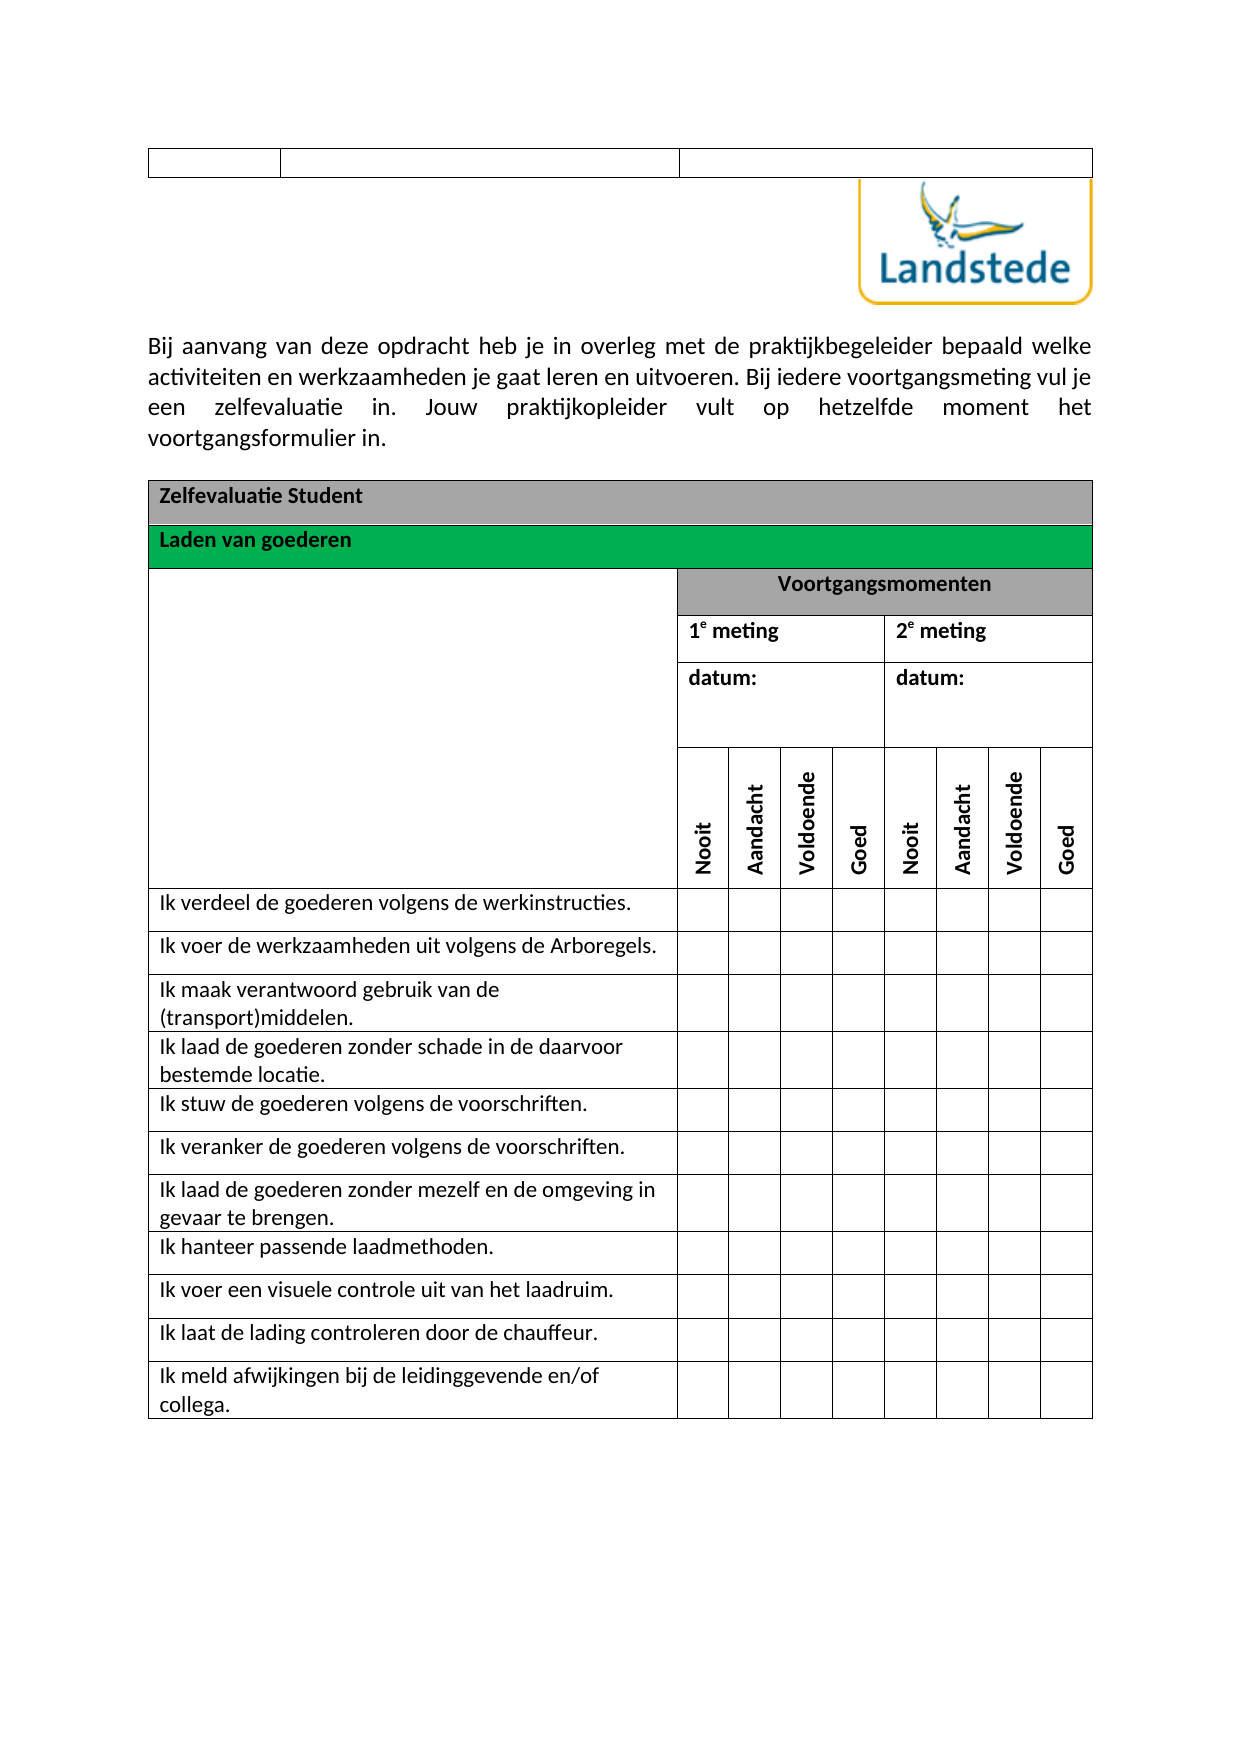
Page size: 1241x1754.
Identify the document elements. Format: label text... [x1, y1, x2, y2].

table_cell Nooit [678, 748, 728, 887]
table_cell [833, 1362, 884, 1418]
table_cell [1041, 1275, 1092, 1317]
table_cell [885, 1175, 936, 1231]
table_cell [729, 1132, 780, 1174]
table_cell Laden van goederen [149, 526, 1092, 568]
table_cell Goed [833, 748, 884, 887]
table_cell [781, 889, 832, 931]
table_cell [989, 889, 1040, 931]
table_cell [729, 1319, 780, 1361]
table_cell Ik verdeel de goederen volgens de werkinstructies. [149, 889, 677, 931]
table_cell Ik laad de goederen zonder mezelf en de omgeving in gevaar te brengen. [149, 1175, 677, 1231]
table_cell [1041, 1362, 1092, 1418]
table_cell [885, 1319, 936, 1361]
table_cell [781, 1232, 832, 1274]
table_cell Ik stuw de goederen volgens de voorschriften. [149, 1089, 677, 1131]
table_cell [833, 1089, 884, 1131]
table_cell [885, 1132, 936, 1174]
table_cell [937, 1089, 988, 1131]
table_cell [1041, 889, 1092, 931]
table_cell [989, 1089, 1040, 1131]
text Bij aanvang van deze opdracht heb je in overleg met de praktijkbegeleider bepaald welke activiteiten en werkzaamheden je gaat leren en uitvoeren. Bij iedere voortgangsmeting vul je een zelfevaluatie in. Jouw praktijkopleider vult op hetzelfde moment het voortgangsformulier in. [148, 330, 1093, 452]
table_cell Voortgangsmomenten [678, 569, 1092, 615]
table_cell [1041, 1032, 1092, 1088]
table_cell [885, 975, 936, 1031]
table_cell 2e meting [885, 616, 1092, 662]
table_cell [937, 889, 988, 931]
table_cell [833, 975, 884, 1031]
table_cell [149, 569, 677, 887]
table_cell 1e meting [678, 616, 884, 662]
table_cell [937, 975, 988, 1031]
table_cell [937, 1319, 988, 1361]
table_cell [678, 1175, 728, 1231]
table_cell [678, 932, 728, 974]
table_cell [989, 1232, 1040, 1274]
table_cell [937, 1132, 988, 1174]
table_cell [989, 1175, 1040, 1231]
table_cell [781, 1319, 832, 1361]
table_cell [833, 1175, 884, 1231]
table_cell [781, 1362, 832, 1418]
picture [858, 179, 1093, 305]
table_cell [729, 932, 780, 974]
table_cell [678, 975, 728, 1031]
table_cell [1041, 1175, 1092, 1231]
table_cell [781, 932, 832, 974]
table_cell [885, 1362, 936, 1418]
table_cell [149, 149, 280, 177]
table_cell [937, 1275, 988, 1317]
table_cell [989, 1132, 1040, 1174]
table_cell [678, 1232, 728, 1274]
table_cell [937, 1175, 988, 1231]
table_cell [729, 1175, 780, 1231]
table_cell [989, 1362, 1040, 1418]
table_cell [989, 1032, 1040, 1088]
table_header Zelfevaluatie Student [149, 481, 1092, 524]
table_cell [833, 1032, 884, 1088]
table_cell [678, 1275, 728, 1317]
table_cell datum: [678, 663, 884, 747]
table_cell [1041, 1232, 1092, 1274]
table_cell Ik laat de lading controleren door de chauffeur. [149, 1319, 677, 1361]
table_cell [729, 1232, 780, 1274]
table_cell [989, 1275, 1040, 1317]
table_cell [729, 1032, 780, 1088]
table_cell [781, 975, 832, 1031]
table_cell [729, 1089, 780, 1131]
table_cell Ik veranker de goederen volgens de voorschriften. [149, 1132, 677, 1174]
table_cell [1041, 1132, 1092, 1174]
table_cell [678, 1089, 728, 1131]
table_cell [729, 1362, 780, 1418]
table_cell [1041, 1089, 1092, 1131]
table_cell Ik maak verantwoord gebruik van de (transport)middelen. [149, 975, 677, 1031]
table_cell [833, 1132, 884, 1174]
table_cell [781, 1275, 832, 1317]
table_cell Voldoende [781, 748, 832, 887]
table_cell [678, 889, 728, 931]
table_cell Aandacht [937, 748, 988, 887]
table_cell [937, 1362, 988, 1418]
table_cell datum: [885, 663, 1092, 747]
table_cell [729, 1275, 780, 1317]
table_cell Ik hanteer passende laadmethoden. [149, 1232, 677, 1274]
table_cell [781, 1089, 832, 1131]
table_cell [781, 1175, 832, 1231]
table_cell [781, 1032, 832, 1088]
table_cell Ik voer een visuele controle uit van het laadruim. [149, 1275, 677, 1317]
table_cell [885, 1232, 936, 1274]
table_cell [937, 1032, 988, 1088]
table_cell [678, 1132, 728, 1174]
table_cell [989, 1319, 1040, 1361]
table_cell Voldoende [989, 748, 1040, 887]
table_cell [833, 1275, 884, 1317]
table_cell [729, 889, 780, 931]
table_cell Nooit [885, 748, 936, 887]
table_cell [885, 889, 936, 931]
table_cell [833, 1232, 884, 1274]
table_cell [1041, 975, 1092, 1031]
table_cell [680, 149, 1092, 177]
table_cell [989, 932, 1040, 974]
table_cell [1041, 932, 1092, 974]
table_cell [885, 932, 936, 974]
table_cell Goed [1041, 748, 1092, 887]
table_cell Ik voer de werkzaamheden uit volgens de Arboregels. [149, 932, 677, 974]
table_cell [833, 889, 884, 931]
table_cell [833, 1319, 884, 1361]
table_cell [989, 975, 1040, 1031]
table_cell [781, 1132, 832, 1174]
table_cell [885, 1032, 936, 1088]
table_cell [281, 149, 679, 177]
table_cell [885, 1275, 936, 1317]
table_cell Ik meld afwijkingen bij de leidinggevende en/of collega. [149, 1362, 677, 1418]
table_cell [937, 1232, 988, 1274]
table_cell Aandacht [729, 748, 780, 887]
table_cell [678, 1362, 728, 1418]
table_cell [678, 1032, 728, 1088]
table_cell [937, 932, 988, 974]
table_cell [885, 1089, 936, 1131]
table_cell [1041, 1319, 1092, 1361]
table_cell [833, 932, 884, 974]
table_cell [678, 1319, 728, 1361]
table_cell Ik laad de goederen zonder schade in de daarvoor bestemde locatie. [149, 1032, 677, 1088]
table_cell [729, 975, 780, 1031]
